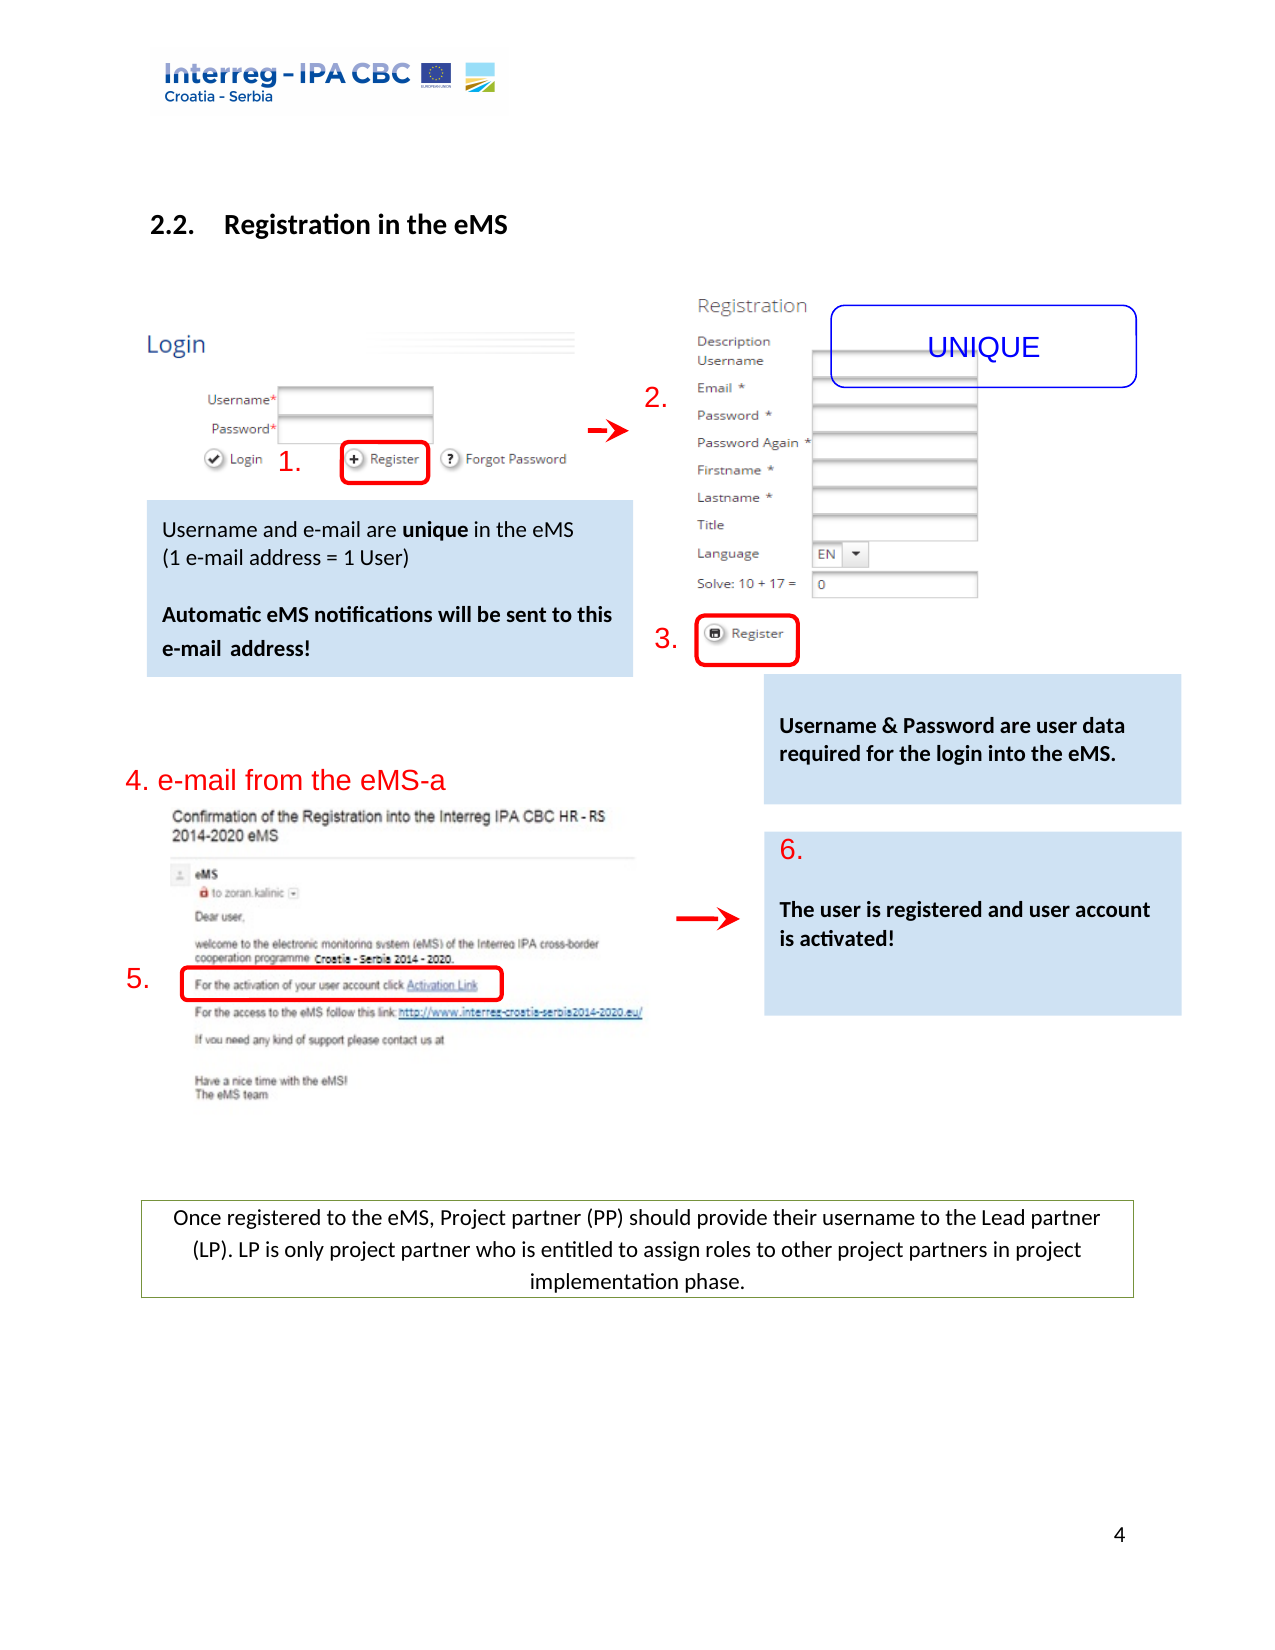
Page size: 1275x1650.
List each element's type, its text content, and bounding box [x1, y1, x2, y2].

picture [344, 444, 426, 480]
picture [150, 47, 510, 116]
picture [170, 807, 680, 1142]
subtitle Registration in the eMS [150, 206, 1125, 241]
text Once registered to the eMS, Project partner (PP) should provide their username to the Lead partner (LP). LP is only project partner who is entitled to assign roles to other project partners in project implementation phase. [142, 1201, 1133, 1297]
picture [832, 307, 984, 386]
picture [147, 329, 575, 483]
picture [699, 618, 795, 651]
picture [696, 296, 984, 651]
